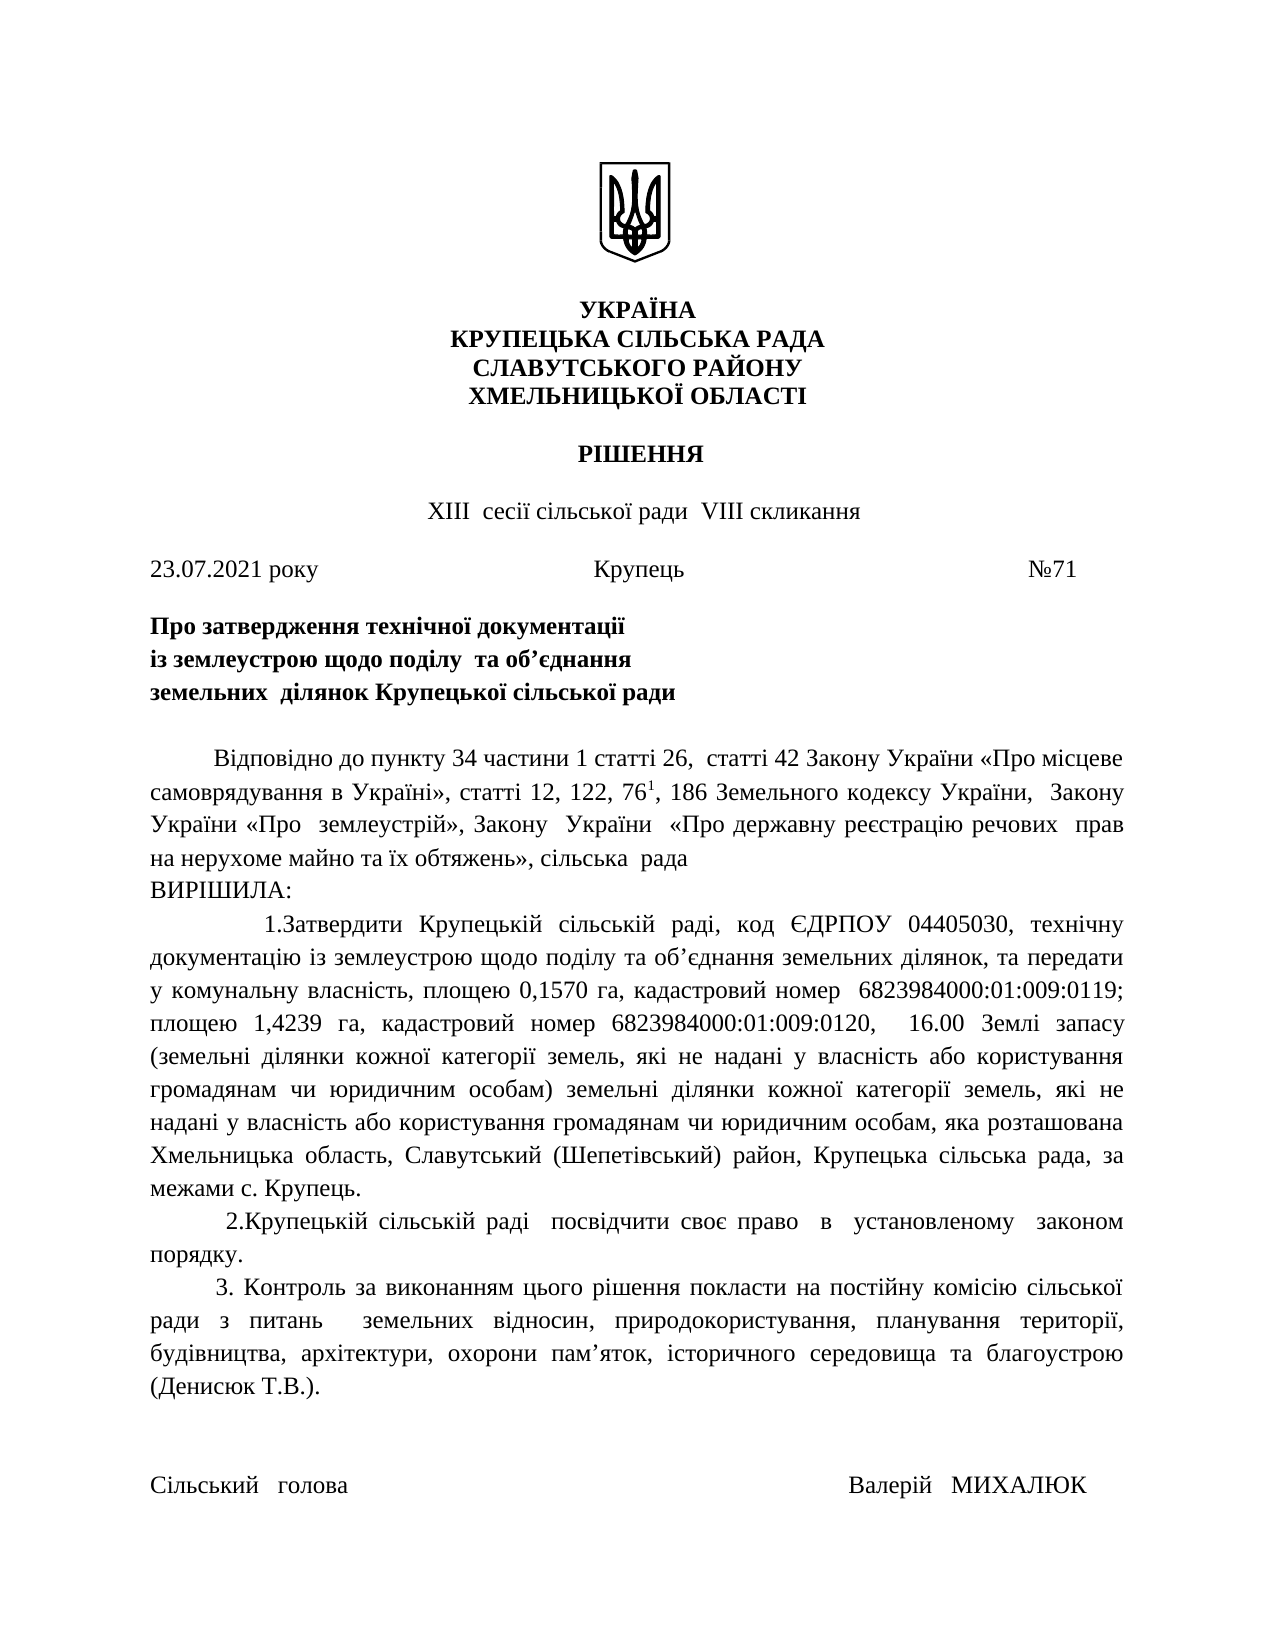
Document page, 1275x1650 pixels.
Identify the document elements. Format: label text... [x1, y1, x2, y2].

text Сільський голова Валерій МИХАЛЮК [150, 1470, 1125, 1499]
text РІШЕННЯ [150, 439, 1125, 468]
text 23.07.2021 року Крупець №71 [150, 554, 1125, 583]
text Відповідно до пункту 34 частини 1 статті 26, статті 42 Закону України «Про місцеве самоврядування в Україні», статті 12, 122, 761, 186 Земельного кодексу України, Закону України «Про землеустрій», Закону України «Про державну реєстрацію речових прав на нерухоме майно та їх обтяжень», сільська рада [150, 743, 1125, 871]
text ВИРІШИЛА: [150, 876, 1125, 904]
text із землеустрою щодо поділу та об’єднання [150, 644, 1125, 673]
text ХІІІ сесії сільської ради VІІІ скликання [150, 496, 1125, 525]
text Про затвердження технічної документації [150, 611, 1125, 640]
text УКРАЇНА [150, 295, 1125, 324]
text СЛАВУТСЬКОГО РАЙОНУ [150, 353, 1125, 381]
text ХМЕЛЬНИЦЬКОЇ ОБЛАСТІ [150, 381, 1125, 410]
text 1.Затвердити Крупецькій сільській раді, код ЄДРПОУ 04405030, технічну документацію із землеустрою щодо поділу та об’єднання земельних ділянок, та передати у комунальну власність, площею 0,1570 га, кадастровий номер 6823984000:01:009:0119; площею 1,4239 га, кадастровий номер 6823984000:01:009:0120, 16.00 Землі запасу (земельні ділянки кожної категорії земель, які не надані у власність або користування громадянам чи юридичним особам) земельні ділянки кожної категорії земель, які не надані у власність або користування громадянам чи юридичним особам, яка розташована Хмельницька область, Славутський (Шепетівський) район, Крупецька сільська рада, за межами с. Крупець. [150, 909, 1125, 1041]
text 3. Контроль за виконанням цього рішення покласти на постійну комісію сільської ради з питань земельних відносин, природокористування, планування території, будівництва, архітектури, охорони пам’яток, історичного середовища та благоустрою (Денисюк Т.В.). [150, 1272, 1125, 1400]
text КРУПЕЦЬКА СІЛЬСЬКА РАДА [150, 324, 1125, 353]
text 2.Крупецькій сільській раді посвідчити своє право в установленому законом порядку. [150, 1206, 1125, 1268]
text земельних ділянок Крупецької сільської ради [150, 677, 1125, 706]
